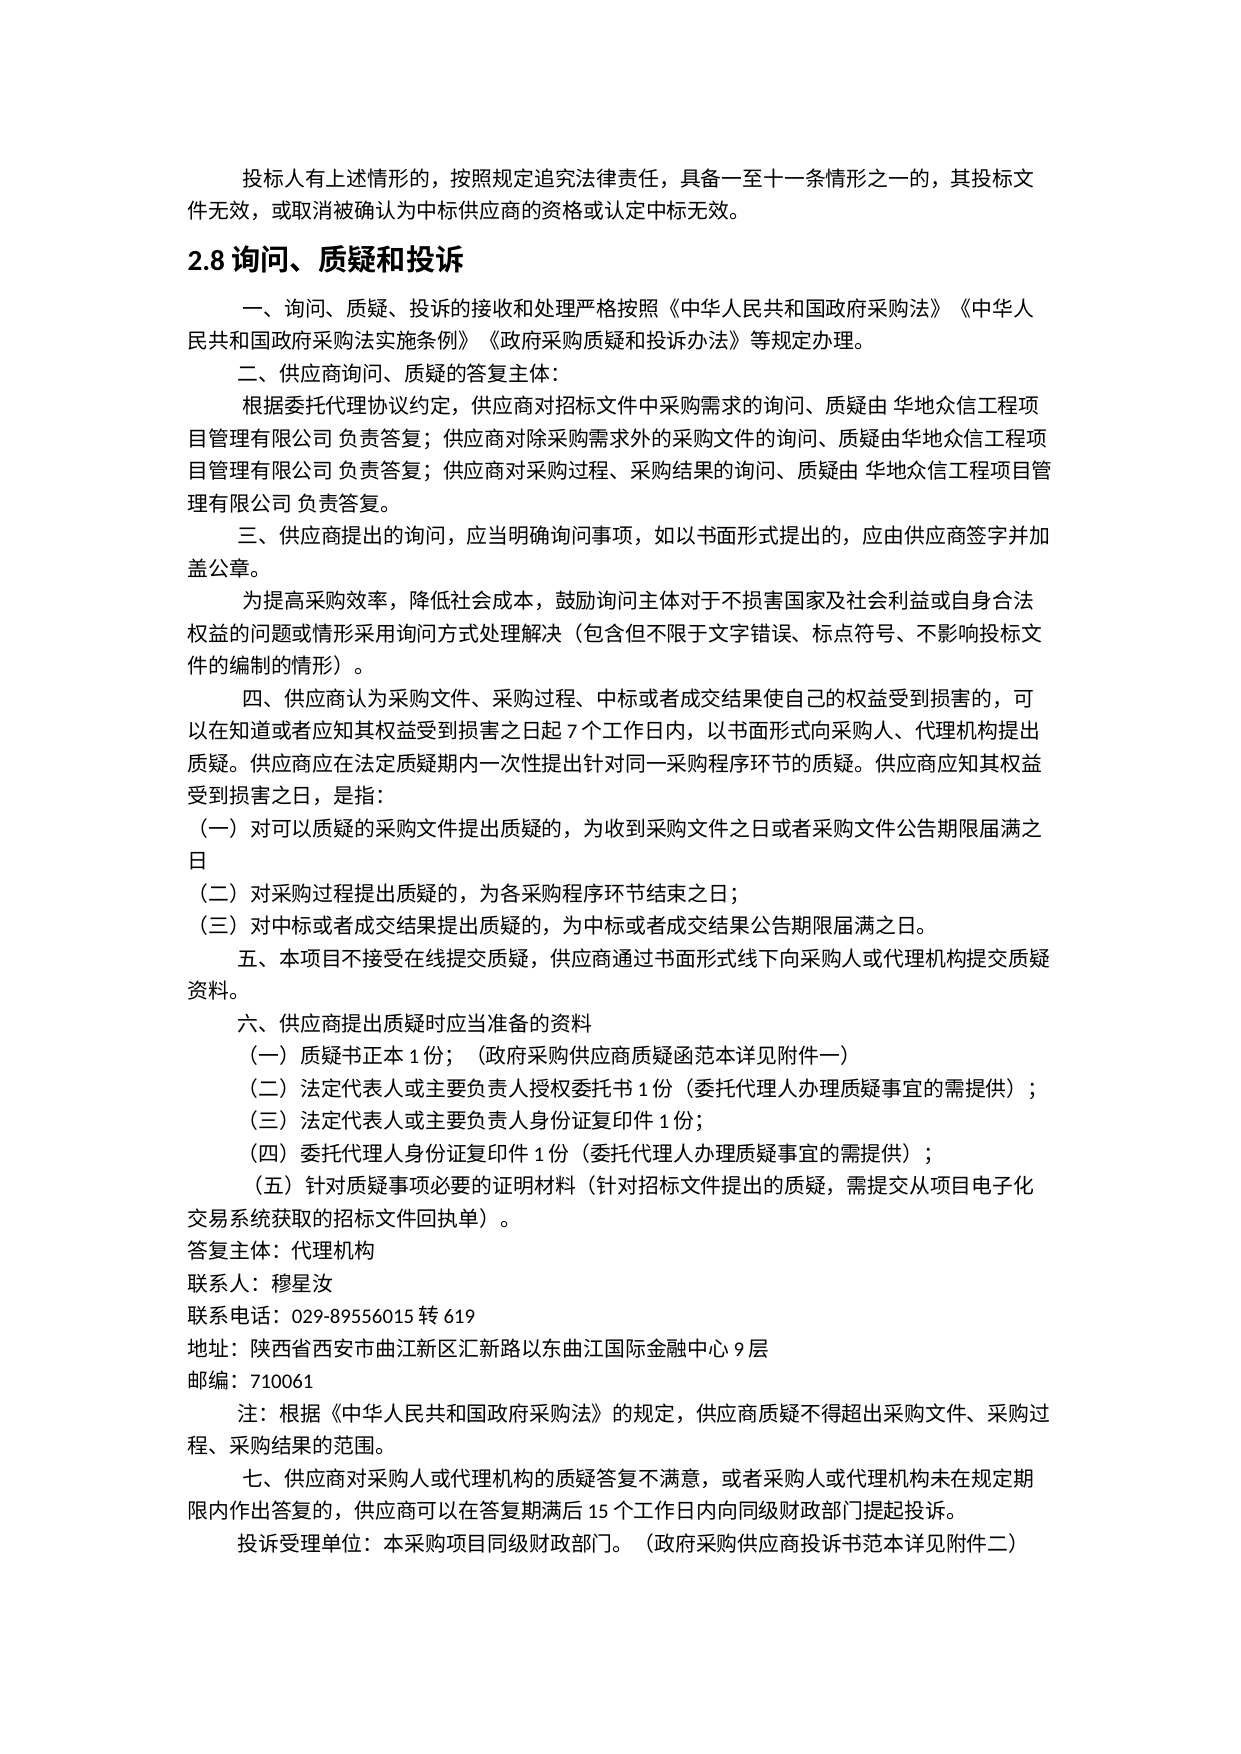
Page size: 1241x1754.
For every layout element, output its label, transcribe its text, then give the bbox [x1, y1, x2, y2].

text 联系人：穆星汝 [187, 1267, 1053, 1299]
text （一）质疑书正本1份；（政府采购供应商质疑函范本详见附件一） [187, 1039, 1053, 1072]
text 一、询问、质疑、投诉的接收和处理严格按照《中华人民共和国政府采购法》《中华人民共和国政府采购法实施条例》《政府采购质疑和投诉办法》等规定办理。 [187, 292, 1053, 357]
text （五）针对质疑事项必要的证明材料（针对招标文件提出的质疑，需提交从项目电子化交易系统获取的招标文件回执单）。 [187, 1169, 1053, 1234]
text 2.8询问、质疑和投诉 [187, 227, 1053, 292]
text 根据委托代理协议约定，供应商对招标文件中采购需求的询问、质疑由 华地众信工程项目管理有限公司 负责答复；供应商对除采购需求外的采购文件的询问、质疑由华地众信工程项目管理有限公司 负责答复；供应商对采购过程、采购结果的询问、质疑由 华地众信工程项目管理有限公司 负责答复。 [187, 389, 1053, 519]
text （四）委托代理人身份证复印件1份（委托代理人办理质疑事宜的需提供）； [187, 1137, 1053, 1169]
text 投诉受理单位：本采购项目同级财政部门。（政府采购供应商投诉书范本详见附件二） [187, 1527, 1053, 1559]
text 三、供应商提出的询问，应当明确询问事项，如以书面形式提出的，应由供应商签字并加盖公章。 [187, 519, 1053, 584]
text 四、供应商认为采购文件、采购过程、中标或者成交结果使自己的权益受到损害的，可以在知道或者应知其权益受到损害之日起7个工作日内，以书面形式向采购人、代理机构提出质疑。供应商应在法定质疑期内一次性提出针对同一采购程序环节的质疑。供应商应知其权益受到损害之日，是指： [187, 682, 1053, 812]
text 联系电话：029-89556015转619 [187, 1299, 1053, 1332]
text 五、本项目不接受在线提交质疑，供应商通过书面形式线下向采购人或代理机构提交质疑资料。 [187, 942, 1053, 1007]
text （三）法定代表人或主要负责人身份证复印件1份； [187, 1104, 1053, 1137]
text 答复主体：代理机构 [187, 1234, 1053, 1267]
text （一）对可以质疑的采购文件提出质疑的，为收到采购文件之日或者采购文件公告期限届满之日 [187, 812, 1053, 877]
text （三）对中标或者成交结果提出质疑的，为中标或者成交结果公告期限届满之日。 [187, 909, 1053, 942]
text 邮编：710061 [187, 1364, 1053, 1397]
text （二）对采购过程提出质疑的，为各采购程序环节结束之日； [187, 877, 1053, 909]
text 二、供应商询问、质疑的答复主体： [187, 357, 1053, 389]
text 投标人有上述情形的，按照规定追究法律责任，具备一至十一条情形之一的，其投标文件无效，或取消被确认为中标供应商的资格或认定中标无效。 [187, 162, 1053, 227]
text （二）法定代表人或主要负责人授权委托书1份（委托代理人办理质疑事宜的需提供）； [187, 1072, 1053, 1104]
text 地址：陕西省西安市曲江新区汇新路以东曲江国际金融中心9层 [187, 1332, 1053, 1364]
text 注：根据《中华人民共和国政府采购法》的规定，供应商质疑不得超出采购文件、采购过程、采购结果的范围。 [187, 1397, 1053, 1462]
text 六、供应商提出质疑时应当准备的资料 [187, 1007, 1053, 1039]
text 为提高采购效率，降低社会成本，鼓励询问主体对于不损害国家及社会利益或自身合法权益的问题或情形采用询问方式处理解决（包含但不限于文字错误、标点符号、不影响投标文件的编制的情形）。 [187, 584, 1053, 682]
text 七、供应商对采购人或代理机构的质疑答复不满意，或者采购人或代理机构未在规定期限内作出答复的，供应商可以在答复期满后15个工作日内向同级财政部门提起投诉。 [187, 1462, 1053, 1527]
